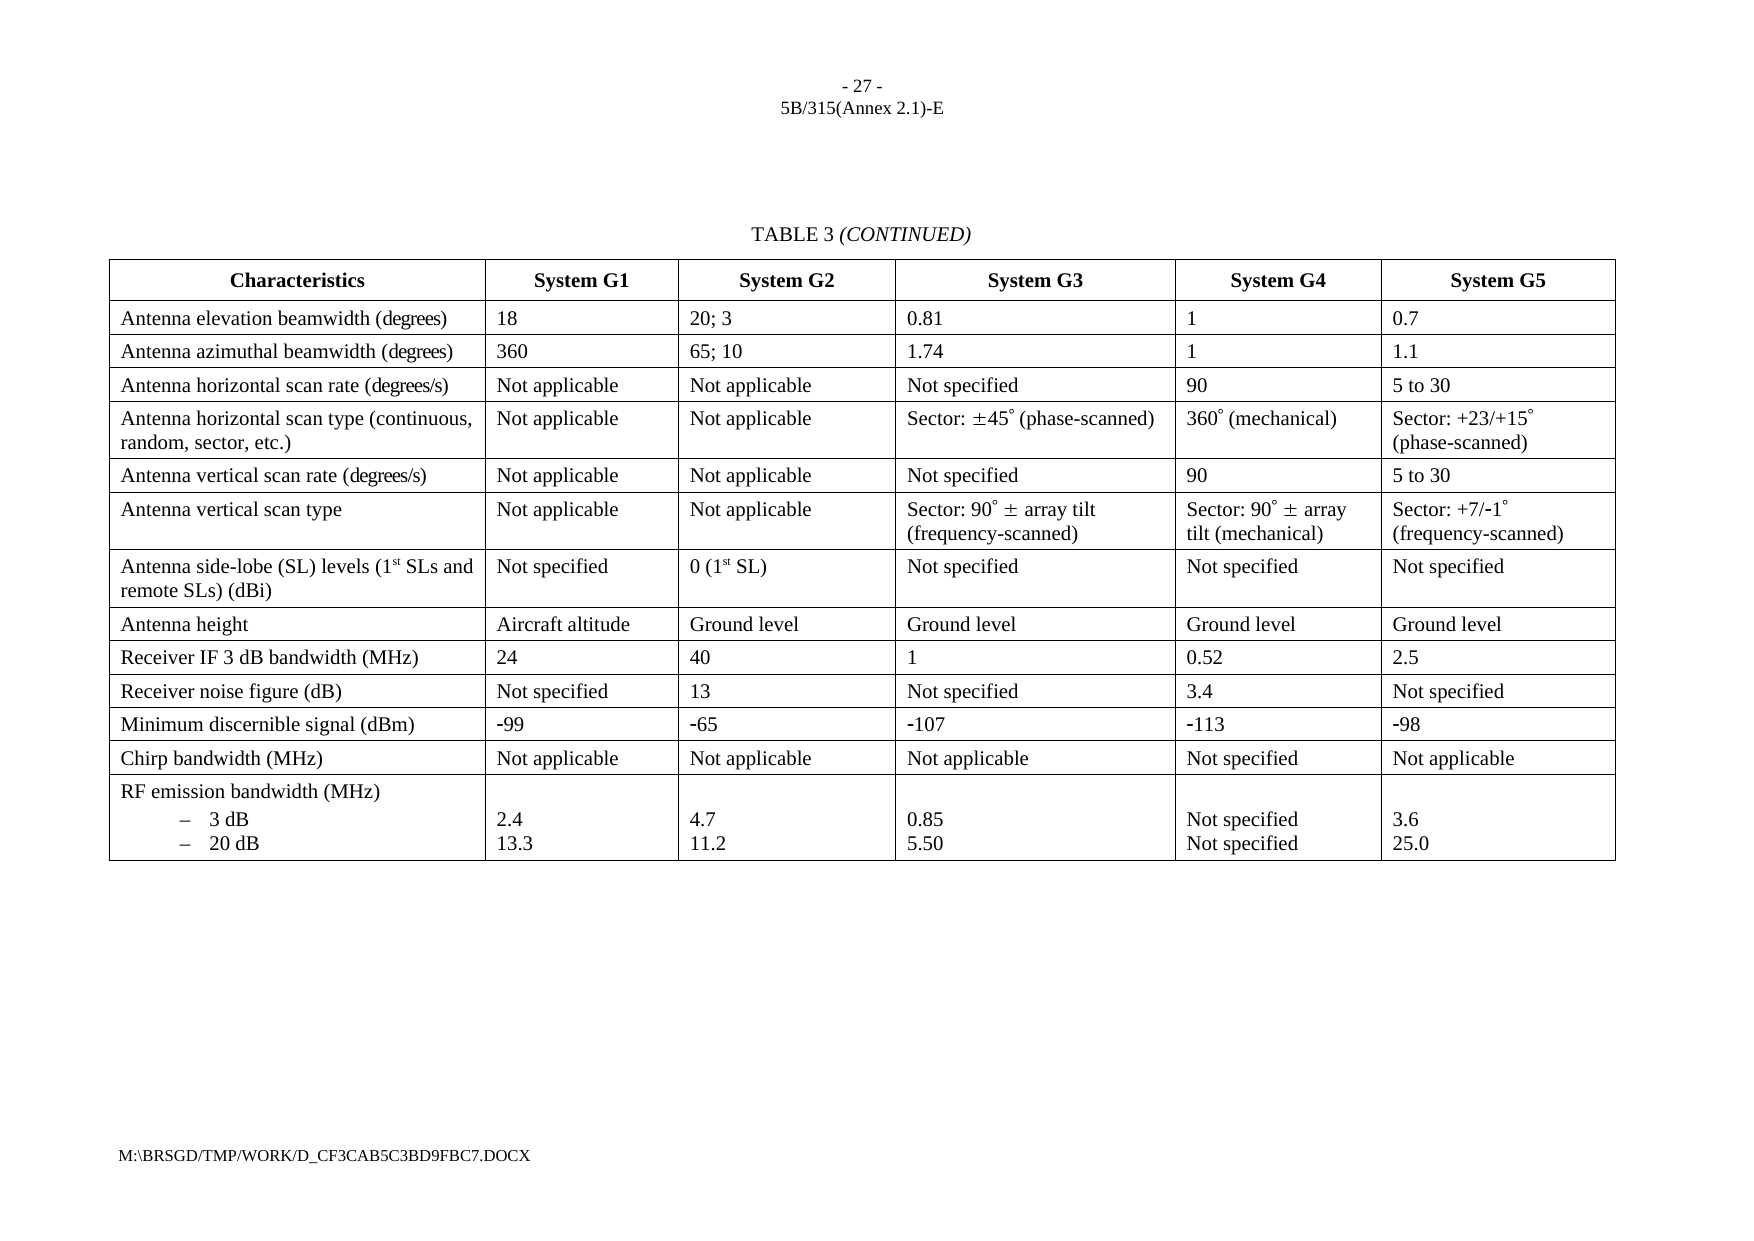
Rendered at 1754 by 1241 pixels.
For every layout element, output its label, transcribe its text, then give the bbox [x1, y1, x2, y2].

table_header System G5 [1382, 260, 1615, 300]
table_cell Ground level [1176, 608, 1381, 640]
table_cell Not specified [1176, 741, 1381, 774]
table_cell 40 [679, 641, 895, 673]
table_cell Antenna vertical scan type [110, 493, 485, 549]
table_cell Not applicable [486, 741, 678, 774]
table_cell 0.7 [1382, 301, 1615, 334]
table_cell Not applicable [896, 741, 1175, 774]
table_cell 1 [1176, 335, 1381, 367]
table_cell Not applicable [486, 459, 678, 492]
table_header System G4 [1176, 260, 1381, 300]
table_cell 99 [486, 708, 678, 740]
table_cell 5 to 30 [1382, 368, 1615, 401]
table_header Characteristics [110, 260, 485, 300]
table_cell 1.74 [896, 335, 1175, 367]
table_cell Not applicable [486, 368, 678, 401]
table_cell Antenna side-lobe (SL) levels (1st SLs and remote SLs) (dBi) [110, 550, 485, 607]
table_cell Antenna elevation beamwidth (degrees) [110, 301, 485, 334]
table_cell RF emission bandwidth (MHz) – 3 dB – 20 dB [110, 775, 485, 859]
table_cell Not specified [896, 368, 1175, 401]
table_cell 5 to 30 [1382, 459, 1615, 492]
table_cell Not applicable [679, 493, 895, 549]
table_cell Minimum discernible signal (dBm) [110, 708, 485, 740]
table_cell 0.81 [896, 301, 1175, 334]
table_cell Not specified [486, 675, 678, 707]
table_cell Not applicable [1382, 741, 1615, 774]
table_cell Receiver noise figure (dB) [110, 675, 485, 707]
table_cell 20; 3 [679, 301, 895, 334]
table_cell 0.85 5.50 [896, 775, 1175, 859]
table_header System G3 [896, 260, 1175, 300]
table_cell Antenna height [110, 608, 485, 640]
table_cell 0 (1st SL) [679, 550, 895, 607]
table_cell Not specified Not specified [1176, 775, 1381, 859]
table_cell Not specified [1382, 675, 1615, 707]
table_cell Not applicable [679, 368, 895, 401]
table_cell Receiver IF 3 dB bandwidth (MHz) [110, 641, 485, 673]
table_cell Sector: 90 array tilt (frequency-scanned) [896, 493, 1175, 549]
table_cell 1 [1176, 301, 1381, 334]
table_cell Ground level [679, 608, 895, 640]
table_cell Sector: 45 (phase-scanned) [896, 402, 1175, 458]
table_cell 18 [486, 301, 678, 334]
table_cell Not specified [1176, 550, 1381, 607]
table_header System G1 [486, 260, 678, 300]
table_cell 24 [486, 641, 678, 673]
table_cell Sector: 90 array tilt (mechanical) [1176, 493, 1381, 549]
table_cell Chirp bandwidth (MHz) [110, 741, 485, 774]
table_cell Not specified [896, 459, 1175, 492]
table_cell Aircraft altitude [486, 608, 678, 640]
table_cell 107 [896, 708, 1175, 740]
table_cell Antenna horizontal scan rate (degrees/s) [110, 368, 485, 401]
table_cell Sector: +7/1 (frequency-scanned) [1382, 493, 1615, 549]
table_cell 1.1 [1382, 335, 1615, 367]
table_header System G2 [679, 260, 895, 300]
table_cell 0.52 [1176, 641, 1381, 673]
table_cell Ground level [896, 608, 1175, 640]
table_cell Not applicable [486, 402, 678, 458]
table_cell Antenna azimuthal beamwidth (degrees) [110, 335, 485, 367]
table_cell Not applicable [679, 459, 895, 492]
table_cell Antenna horizontal scan type (continuous, random, sector, etc.) [110, 402, 485, 458]
table_cell 98 [1382, 708, 1615, 740]
table_cell 360 [486, 335, 678, 367]
table_cell 90 [1176, 459, 1381, 492]
table_cell 3.4 [1176, 675, 1381, 707]
table_cell 1 [896, 641, 1175, 673]
table_cell Not specified [486, 550, 678, 607]
table_cell Not specified [896, 550, 1175, 607]
table_cell 2.5 [1382, 641, 1615, 673]
text TABLE 3 (continued) [118, 198, 1606, 246]
table_cell 113 [1176, 708, 1381, 740]
table_cell 13 [679, 675, 895, 707]
table_cell 4.7 11.2 [679, 775, 895, 859]
table_cell Not applicable [679, 402, 895, 458]
table_cell 65 [679, 708, 895, 740]
table_cell Not specified [1382, 550, 1615, 607]
table_cell 65; 10 [679, 335, 895, 367]
table_cell Sector: +23/+15 (phase-scanned) [1382, 402, 1615, 458]
table_cell Not applicable [486, 493, 678, 549]
table_cell 2.4 13.3 [486, 775, 678, 859]
table_cell 3.6 25.0 [1382, 775, 1615, 859]
table_cell 90 [1176, 368, 1381, 401]
table_cell Ground level [1382, 608, 1615, 640]
table_cell Antenna vertical scan rate (degrees/s) [110, 459, 485, 492]
table_cell Not specified [896, 675, 1175, 707]
table_cell Not applicable [679, 741, 895, 774]
table_cell 360 (mechanical) [1176, 402, 1381, 458]
